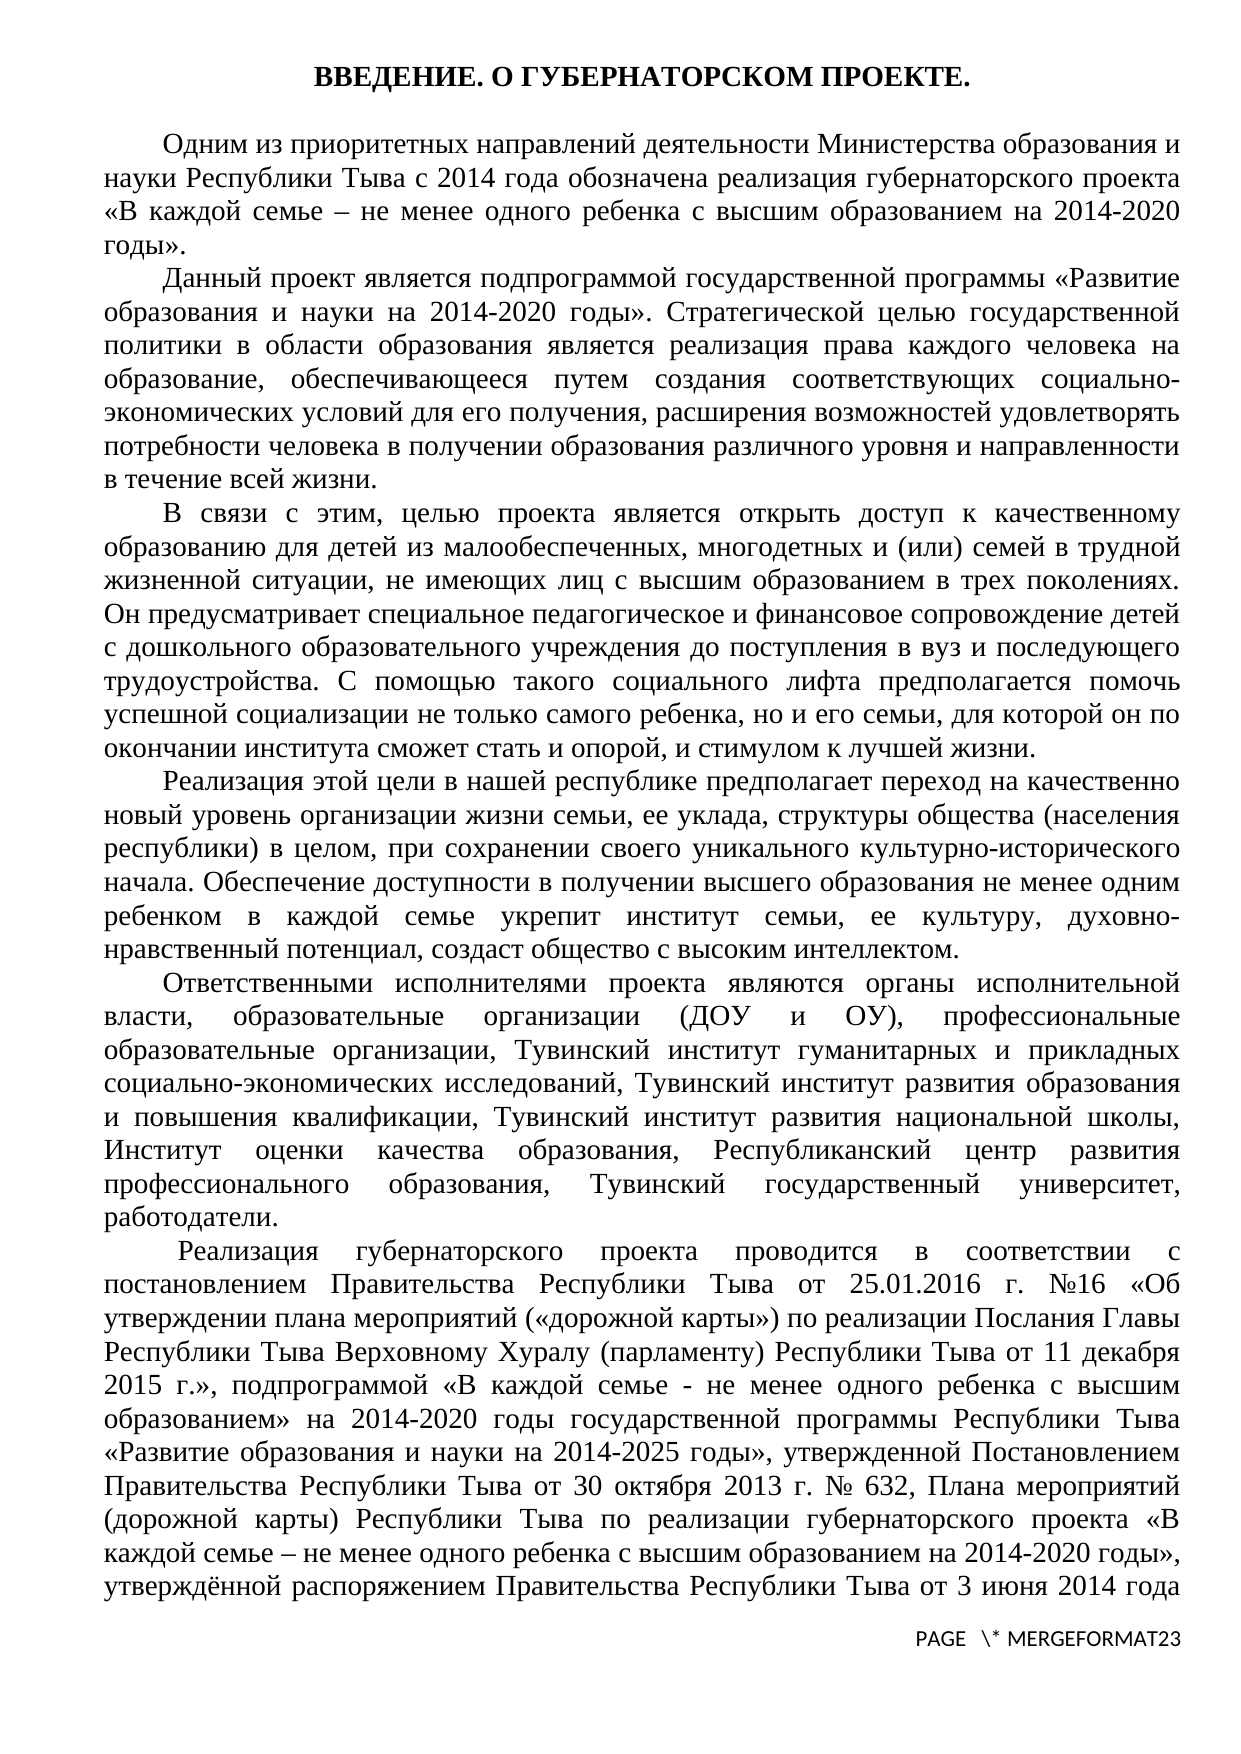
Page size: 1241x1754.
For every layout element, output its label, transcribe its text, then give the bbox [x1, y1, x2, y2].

text ВВЕДЕНИЕ. О ГУБЕРНАТОРСКОМ ПРОЕКТЕ. [103, 59, 1181, 93]
text Реализация этой цели в нашей республике предполагает переход на качественно новый уровень организации жизни семьи, ее уклада, структуры общества (населения республики) в целом, при сохранении своего уникального культурно-исторического начала. Обеспечение доступности в получении высшего образования не менее одним ребенком в каждой семье укрепит институт семьи, ее культуру, духовно-нравственный потенциал, создаст общество с высоким интеллектом. [103, 763, 1181, 965]
text Данный проект является подпрограммой государственной программы «Развитие образования и науки на 2014-2020 годы». Стратегической целью государственной политики в области образования является реализация права каждого человека на образование, обеспечивающееся путем создания соответствующих социально-экономических условий для его получения, расширения возможностей удовлетворять потребности человека в получении образования различного уровня и направленности в течение всей жизни. [103, 260, 1181, 495]
text Одним из приоритетных направлений деятельности Министерства образования и науки Республики Тыва с 2014 года обозначена реализация губернаторского проекта «В каждой семье – не менее одного ребенка с высшим образованием на 2014-2020 годы». [103, 126, 1181, 260]
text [103, 1233, 1181, 1602]
text Ответственными исполнителями проекта являются органы исполнительной власти, образовательные организации (ДОУ и ОУ), профессиональные образовательные организации, Тувинский институт гуманитарных и прикладных социально-экономических исследований, Тувинский институт развития образования и повышения квалификации, Тувинский институт развития национальной школы, Институт оценки качества образования, Республиканский центр развития профессионального образования, Тувинский государственный университет, работодатели. [103, 965, 1181, 1233]
text В связи с этим, целью проекта является открыть доступ к качественному образованию для детей из малообеспеченных, многодетных и (или) семей в трудной жизненной ситуации, не имеющих лиц с высшим образованием в трех поколениях. Он предусматривает специальное педагогическое и финансовое сопровождение детей с дошкольного образовательного учреждения до поступления в вуз и последующего трудоустройства. С помощью такого социального лифта предполагается помочь успешной социализации не только самого ребенка, но и его семьи, для которой он по окончании института сможет стать и опорой, и стимулом к лучшей жизни. [103, 495, 1181, 763]
